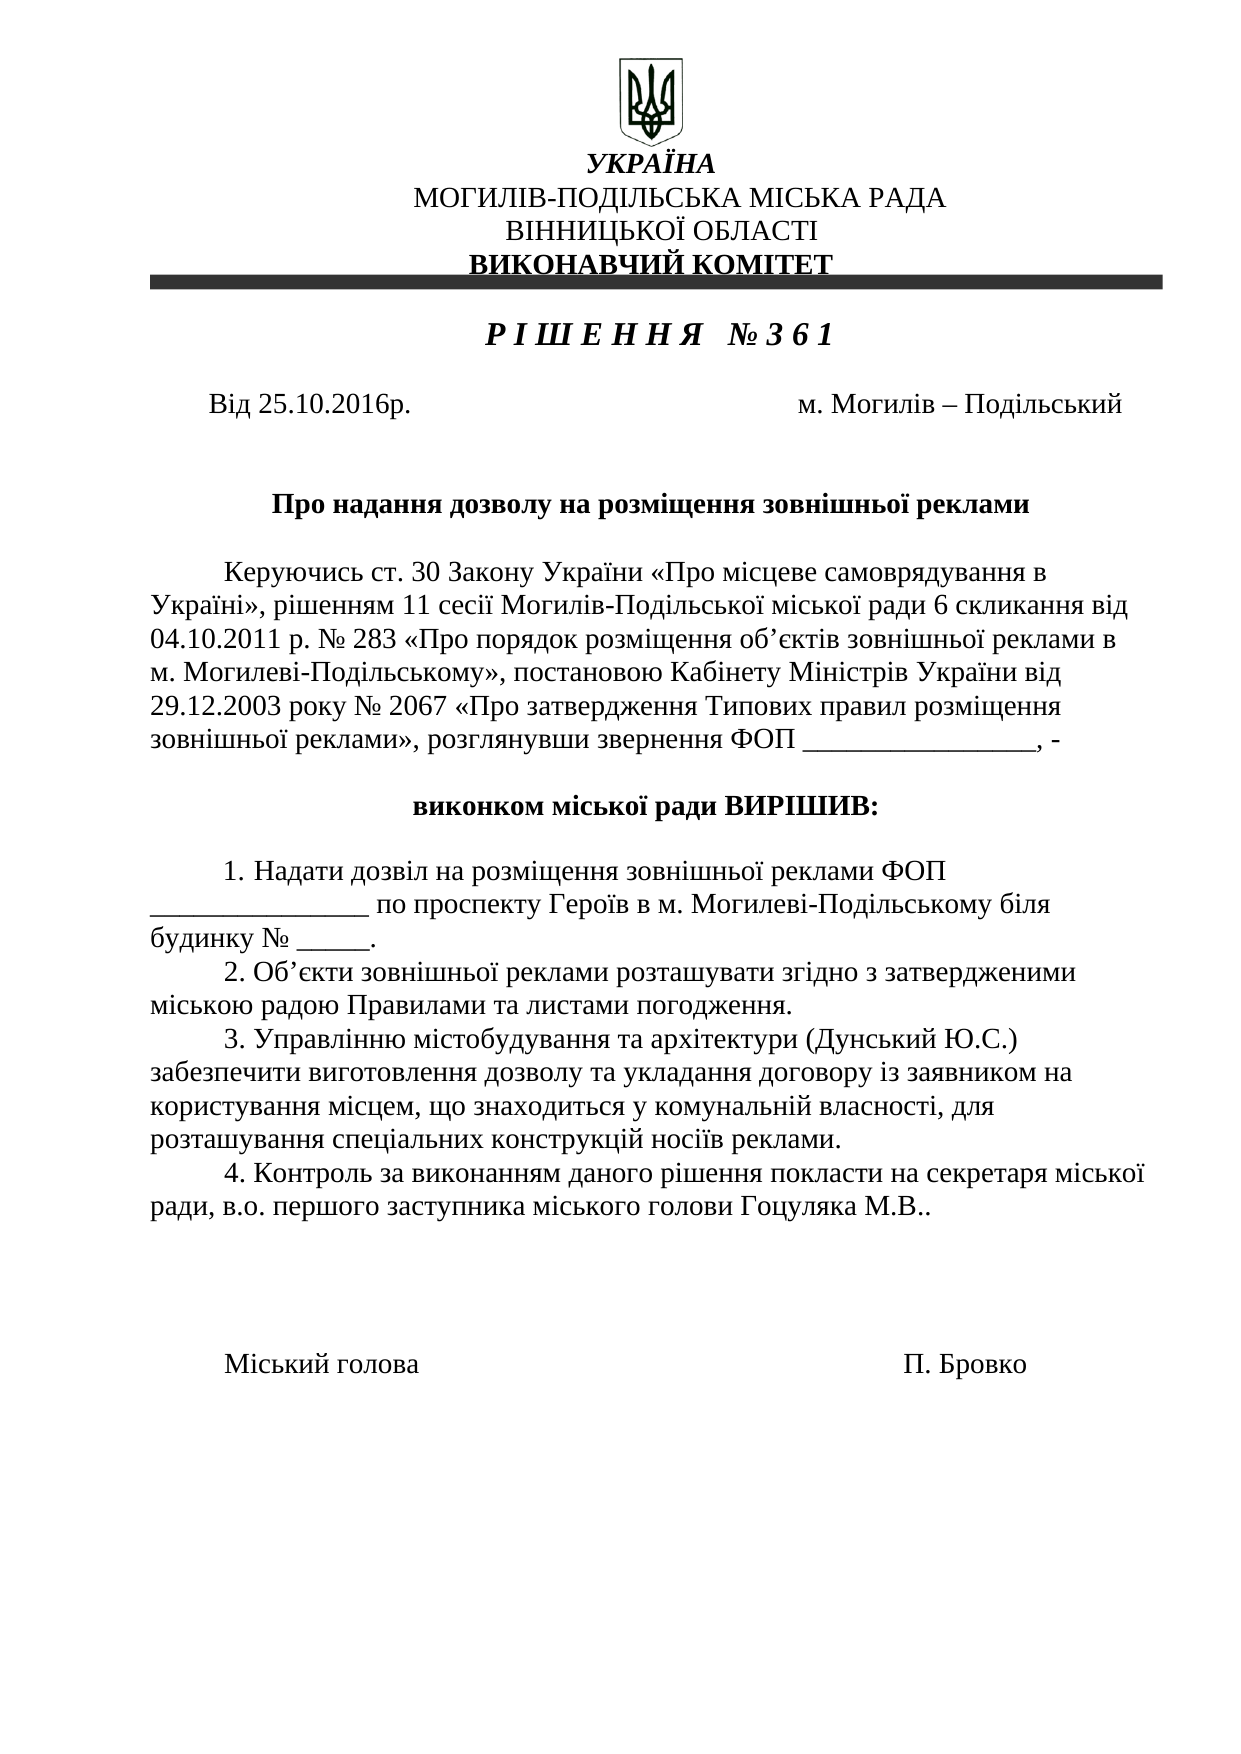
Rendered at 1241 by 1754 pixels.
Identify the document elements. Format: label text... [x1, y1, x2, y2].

text Від 25.10.2016р. м. Могилів – Подільський [150, 386, 1152, 419]
text 3. Управлінню містобудування та архітектури (Дунський Ю.С.) забезпечити виготовлення дозволу та укладання договору із заявником на користування місцем, що знаходиться у комунальній власності, для розташування спеціальних конструкцій носіїв реклами. [150, 1021, 1152, 1155]
list Надати дозвіл на розміщення зовнішньої реклами ФОП _______________ по проспекту Героїв в м. Могилеві-Подільському біля будинку № _____. [150, 853, 1152, 954]
text м. Могилеві-Подільському», постановою Кабінету Міністрів України від 29.12.2003 року № 2067 «Про затвердження Типових правил розміщення зовнішньої реклами», розглянувши звернення ФОП ________________, - [150, 654, 1152, 755]
text Керуючись ст. 30 Закону України «Про місцеве самоврядування в Україні», рішенням 11 сесії Могилів-Подільської міської ради 6 скликання від 04.10.2011 р. № 283 «Про порядок розміщення об’єктів зовнішньої реклами в [150, 554, 1152, 654]
text УКРАЇНА МОГИЛІВ-ПОДІЛЬСЬКА МІСЬКА РАДА ВІННИЦЬКОЇ ОБЛАСТІ [150, 146, 1152, 247]
text Про надання дозволу на розміщення зовнішньої реклами [150, 487, 1152, 520]
text виконком міської ради ВИРІШИВ: [150, 788, 1152, 822]
text РІШЕННЯ №361 [150, 314, 1152, 352]
text Міський голова П. Бровко [150, 1347, 1152, 1380]
text ВИКОНАВЧИЙ КОМІТЕТ [150, 247, 1152, 274]
text 2. Об’єкти зовнішньої реклами розташувати згідно з затвердженими міською радою Правилами та листами погодження. [150, 954, 1152, 1021]
picture [619, 58, 683, 147]
text 4. Контроль за виконанням даного рішення покласти на секретаря міської ради, в.о. першого заступника міського голови Гоцуляка М.В.. [150, 1155, 1152, 1222]
